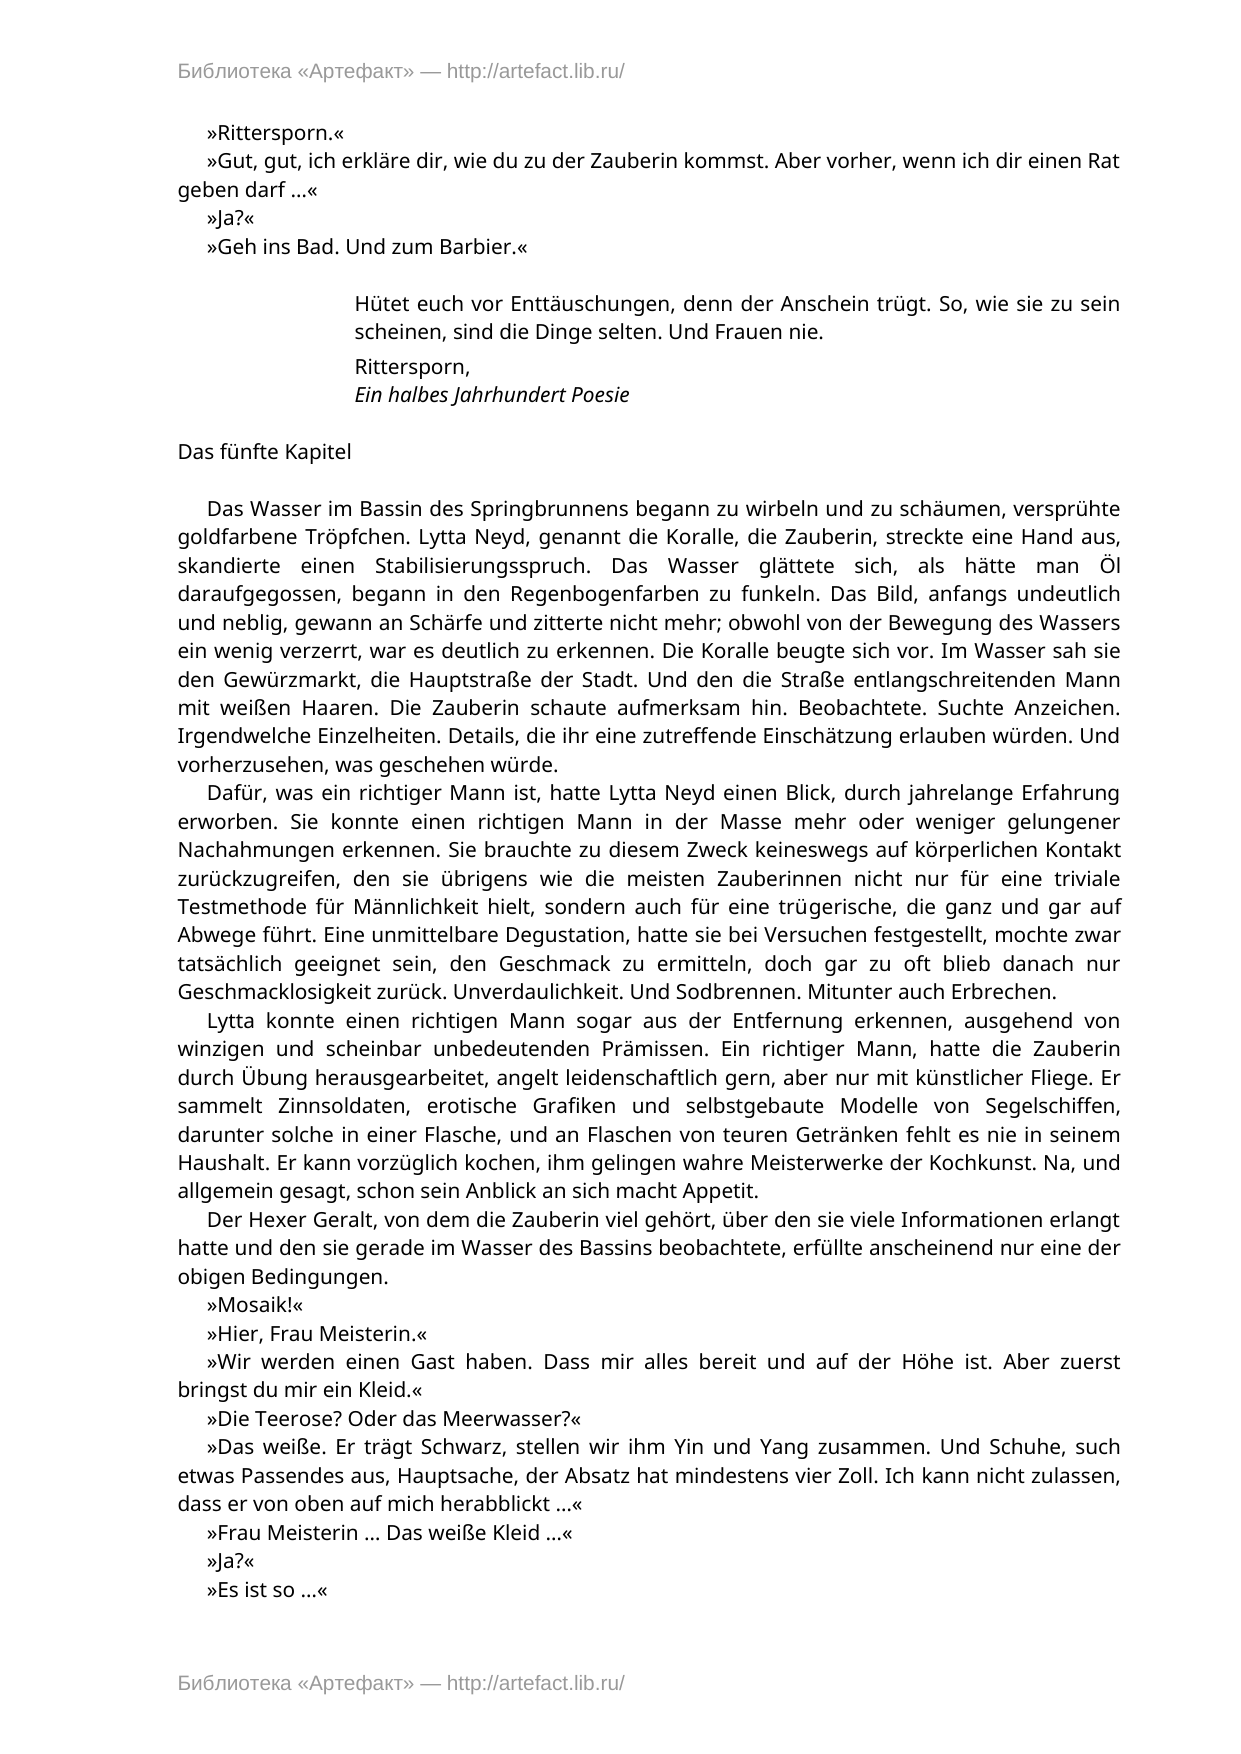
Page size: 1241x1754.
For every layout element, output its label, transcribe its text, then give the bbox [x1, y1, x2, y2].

text »Ja?« [177, 203, 1122, 232]
text »Ja?« [177, 1546, 1122, 1575]
text »Geh ins Bad. Und zum Barbier.« [177, 232, 1122, 260]
text Der Hexer Geralt, von dem die Zauberin viel gehört, über den sie viele Informationen erlangt hatte und den sie gerade im Wasser des Bassins beobachtete, erfüllte anscheinend nur eine der obigen Bedingungen. [177, 1205, 1122, 1290]
subtitle Das fünfte Kapitel [177, 437, 1122, 466]
text Das Wasser im Bassin des Springbrunnens begann zu wirbeln und zu schäumen, versprühte goldfarbene Tröpfchen. Lytta Neyd, genannt die Koralle, die Zauberin, streckte eine Hand aus, skandierte einen Stabilisierungsspruch. Das Wasser glättete sich, als hätte man Öl daraufgegossen, begann in den Regenbogenfarben zu funkeln. Das Bild, anfangs undeutlich und neblig, gewann an Schärfe und zitterte nicht mehr; obwohl von der Bewegung des Wassers ein wenig verzerrt, war es deutlich zu erkennen. Die Koralle beugte sich vor. Im Wasser sah sie den Gewürzmarkt, die Hauptstraße der Stadt. Und den die Straße entlangschreitenden Mann mit weißen Haaren. Die Zauberin schaute aufmerksam hin. Beobachtete. Suchte Anzeichen. Irgendwelche Einzelheiten. Details, die ihr eine zutreffende Einschätzung erlauben würden. Und vorherzusehen, was geschehen würde. [177, 494, 1122, 778]
text »Gut, gut, ich erkläre dir, wie du zu der Zauberin kommst. Aber vorher, wenn ich dir einen Rat geben darf …« [177, 147, 1122, 203]
text »Mosaik!« [177, 1290, 1122, 1319]
text »Wir werden einen Gast haben. Dass mir alles bereit und auf der Höhe ist. Aber zuerst bringst du mir ein Kleid.« [177, 1347, 1122, 1404]
text Dafür, was ein richtiger Mann ist, hatte Lytta Neyd einen Blick, durch jahrelange Erfahrung erworben. Sie konnte einen richtigen Mann in der Masse mehr oder weniger gelungener Nachahmungen erkennen. Sie brauchte zu diesem Zweck keineswegs auf körperlichen Kontakt zurückzugreifen, den sie übrigens wie die meisten Zauberinnen nicht nur für eine triviale Testmethode für Männlichkeit hielt, sondern auch für eine trügerische, die ganz und gar auf Abwege führt. Eine unmittelbare Degustation, hatte sie bei Versuchen festgestellt, mochte zwar tatsächlich geeignet sein, den Geschmack zu ermitteln, doch gar zu oft blieb danach nur Geschmacklosigkeit zurück. Unverdaulichkeit. Und Sodbrennen. Mitunter auch Erbrechen. [177, 778, 1122, 1006]
text Lytta konnte einen richtigen Mann sogar aus der Entfernung erkennen, ausgehend von winzigen und scheinbar unbedeutenden Prämissen. Ein richtiger Mann, hatte die Zauberin durch Übung herausgearbeitet, angelt leidenschaftlich gern, aber nur mit künstlicher Fliege. Er sammelt Zinnsoldaten, erotische Grafiken und selbstgebaute Modelle von Segelschiffen, darunter solche in einer Flasche, und an Flaschen von teuren Getränken fehlt es nie in seinem Haushalt. Er kann vorzüglich kochen, ihm gelingen wahre Meisterwerke der Kochkunst. Na, und allgemein gesagt, schon sein Anblick an sich macht Appetit. [177, 1006, 1122, 1205]
text »Das weiße. Er trägt Schwarz, stellen wir ihm Yin und Yang zusammen. Und Schuhe, such etwas Passendes aus, Hauptsache, der Absatz hat mindestens vier Zoll. Ich kann nicht zulassen, dass er von oben auf mich herabblickt …« [177, 1432, 1122, 1518]
text »Hier, Frau Meisterin.« [177, 1319, 1122, 1347]
text Rittersporn, [354, 352, 1122, 380]
text Hütet euch vor Enttäuschungen, denn der Anschein trügt. So, wie sie zu sein scheinen, sind die Dinge selten. Und Frauen nie. [354, 289, 1122, 346]
text »Die Teerose? Oder das Meerwasser?« [177, 1404, 1122, 1432]
text Ein halbes Jahrhundert Poesie [354, 380, 1122, 409]
text »Frau Meisterin … Das weiße Kleid …« [177, 1518, 1122, 1546]
text »Rittersporn.« [177, 118, 1122, 147]
text »Es ist so …« [177, 1575, 1122, 1603]
